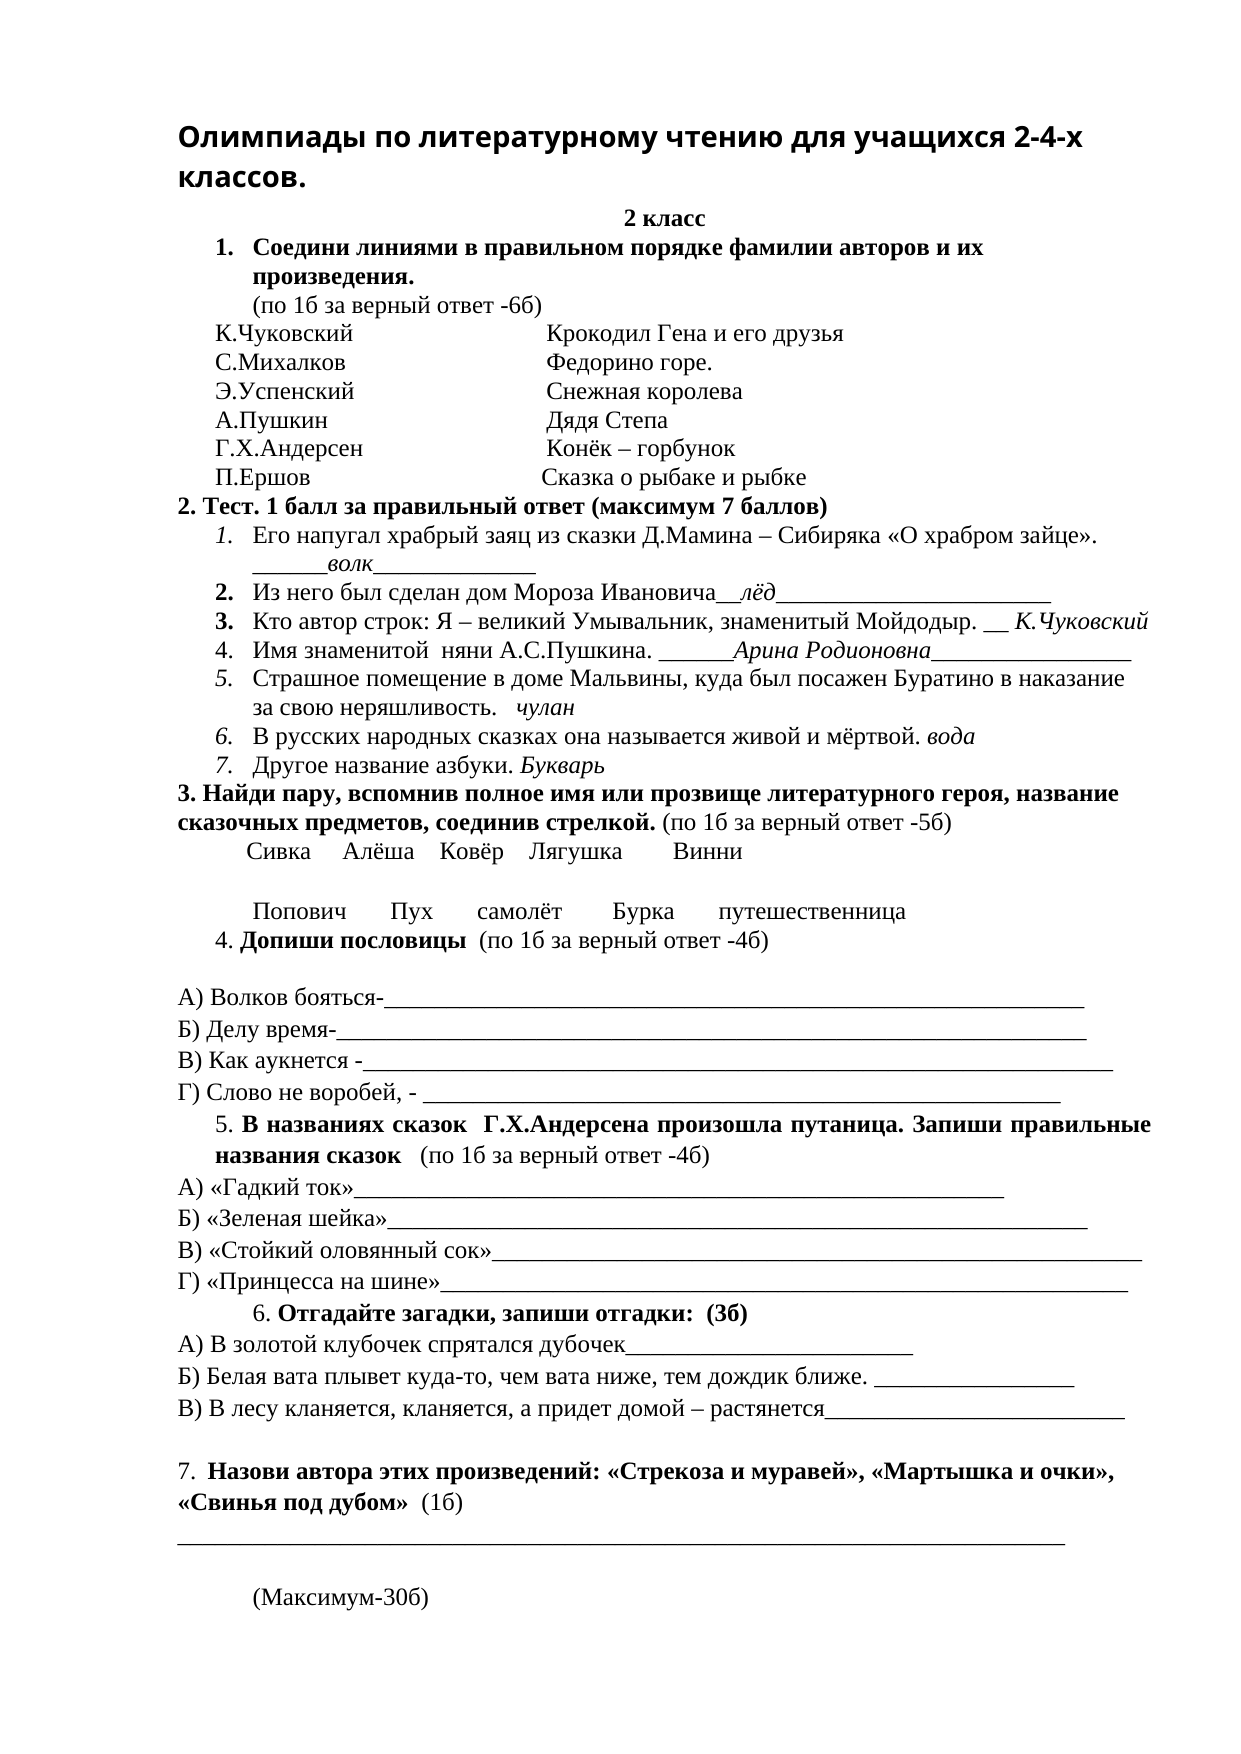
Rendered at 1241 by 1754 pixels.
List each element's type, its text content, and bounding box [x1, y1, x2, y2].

list Страшное помещение в доме Мальвины, куда был посажен Буратино в наказание за свою неряшливость. чулан [215, 663, 1152, 721]
text А) Волков бояться-________________________________________________________ [177, 982, 1152, 1011]
text В) В лесу кланяется, кланяется, а придет домой – растянется________________________ [177, 1393, 1152, 1421]
list Попович Пух самолёт Бурка путешественница [252, 896, 1152, 925]
text К.Чуковский Крокодил Гена и его друзья [177, 318, 1152, 347]
text Э.Успенский Снежная королева [177, 376, 1152, 405]
text Г) «Принцесса на шине»_______________________________________________________ [177, 1266, 1152, 1295]
list Кто автор строк: Я – великий Умывальник, знаменитый Мойдодыр. __ К.Чуковский [215, 606, 1152, 635]
text 5. В названиях сказок Г.Х.Андерсена произошла путаница. Запиши правильные названия сказок (по 1б за верный ответ -4б) [215, 1109, 1152, 1169]
text Сивка Алёша Ковёр Лягушка Винни [177, 836, 1152, 865]
text С.Михалков Федорино горе. [177, 347, 1152, 376]
text Б) Белая вата плывет куда-то, чем вата ниже, тем дождик ближе. ________________ [177, 1361, 1152, 1390]
text 2 класс [177, 203, 1152, 232]
list Соедини линиями в правильном порядке фамилии авторов и их произведения. [215, 232, 1152, 290]
text 6. Отгадайте загадки, запиши отгадки: (3б) [252, 1298, 1152, 1327]
list Другое название азбуки. Букварь [215, 750, 1152, 778]
text В) Как аукнется -____________________________________________________________ [177, 1046, 1152, 1074]
text 2. Тест. 1 балл за правильный ответ (максимум 7 баллов) [177, 491, 1152, 520]
text Б) «Зеленая шейка»________________________________________________________ [177, 1203, 1152, 1232]
text 4. Допиши пословицы (по 1б за верный ответ -4б) [215, 925, 1152, 954]
list (Максимум-30б) [252, 1582, 1152, 1611]
text 3. Найди пару, вспомнив полное имя или прозвище литературного героя, название сказочных предметов, соединив стрелкой. (по 1б за верный ответ -5б) [177, 778, 1152, 836]
text Г) Слово не воробей, - ___________________________________________________ [177, 1077, 1152, 1106]
text В) «Стойкий оловянный сок»____________________________________________________ [177, 1235, 1152, 1264]
list Его напугал храбрый заяц из сказки Д.Мамина – Сибиряка «О храбром зайце». ______волк_____________ [215, 520, 1152, 577]
text 7. Назови автора этих произведений: «Стрекоза и муравей», «Мартышка и очки», «Свинья под дубом» (1б) _______________________________________________________________________ [177, 1456, 1152, 1548]
text П.Ершов Сказка о рыбаке и рыбке [177, 462, 1152, 491]
text Олимпиады по литературному чтению для учащихся 2-4-х классов. [177, 116, 1152, 196]
list Из него был сделан дом Мороза Ивановича__лёд______________________ [215, 577, 1152, 606]
text Г.Х.Андерсен Конёк – горбунок [177, 433, 1152, 462]
text А.Пушкин Дядя Степа [177, 405, 1152, 433]
text Б) Делу время-____________________________________________________________ [177, 1014, 1152, 1043]
text А) В золотой клубочек спрятался дубочек_______________________ [177, 1329, 1152, 1358]
text (по 1б за верный ответ -6б) [252, 290, 1152, 318]
text А) «Гадкий ток»____________________________________________________ [177, 1172, 1152, 1201]
list В русских народных сказках она называется живой и мёртвой. вода [215, 721, 1152, 750]
list Имя знаменитой няни А.С.Пушкина. ______Арина Родионовна________________ [215, 635, 1152, 663]
